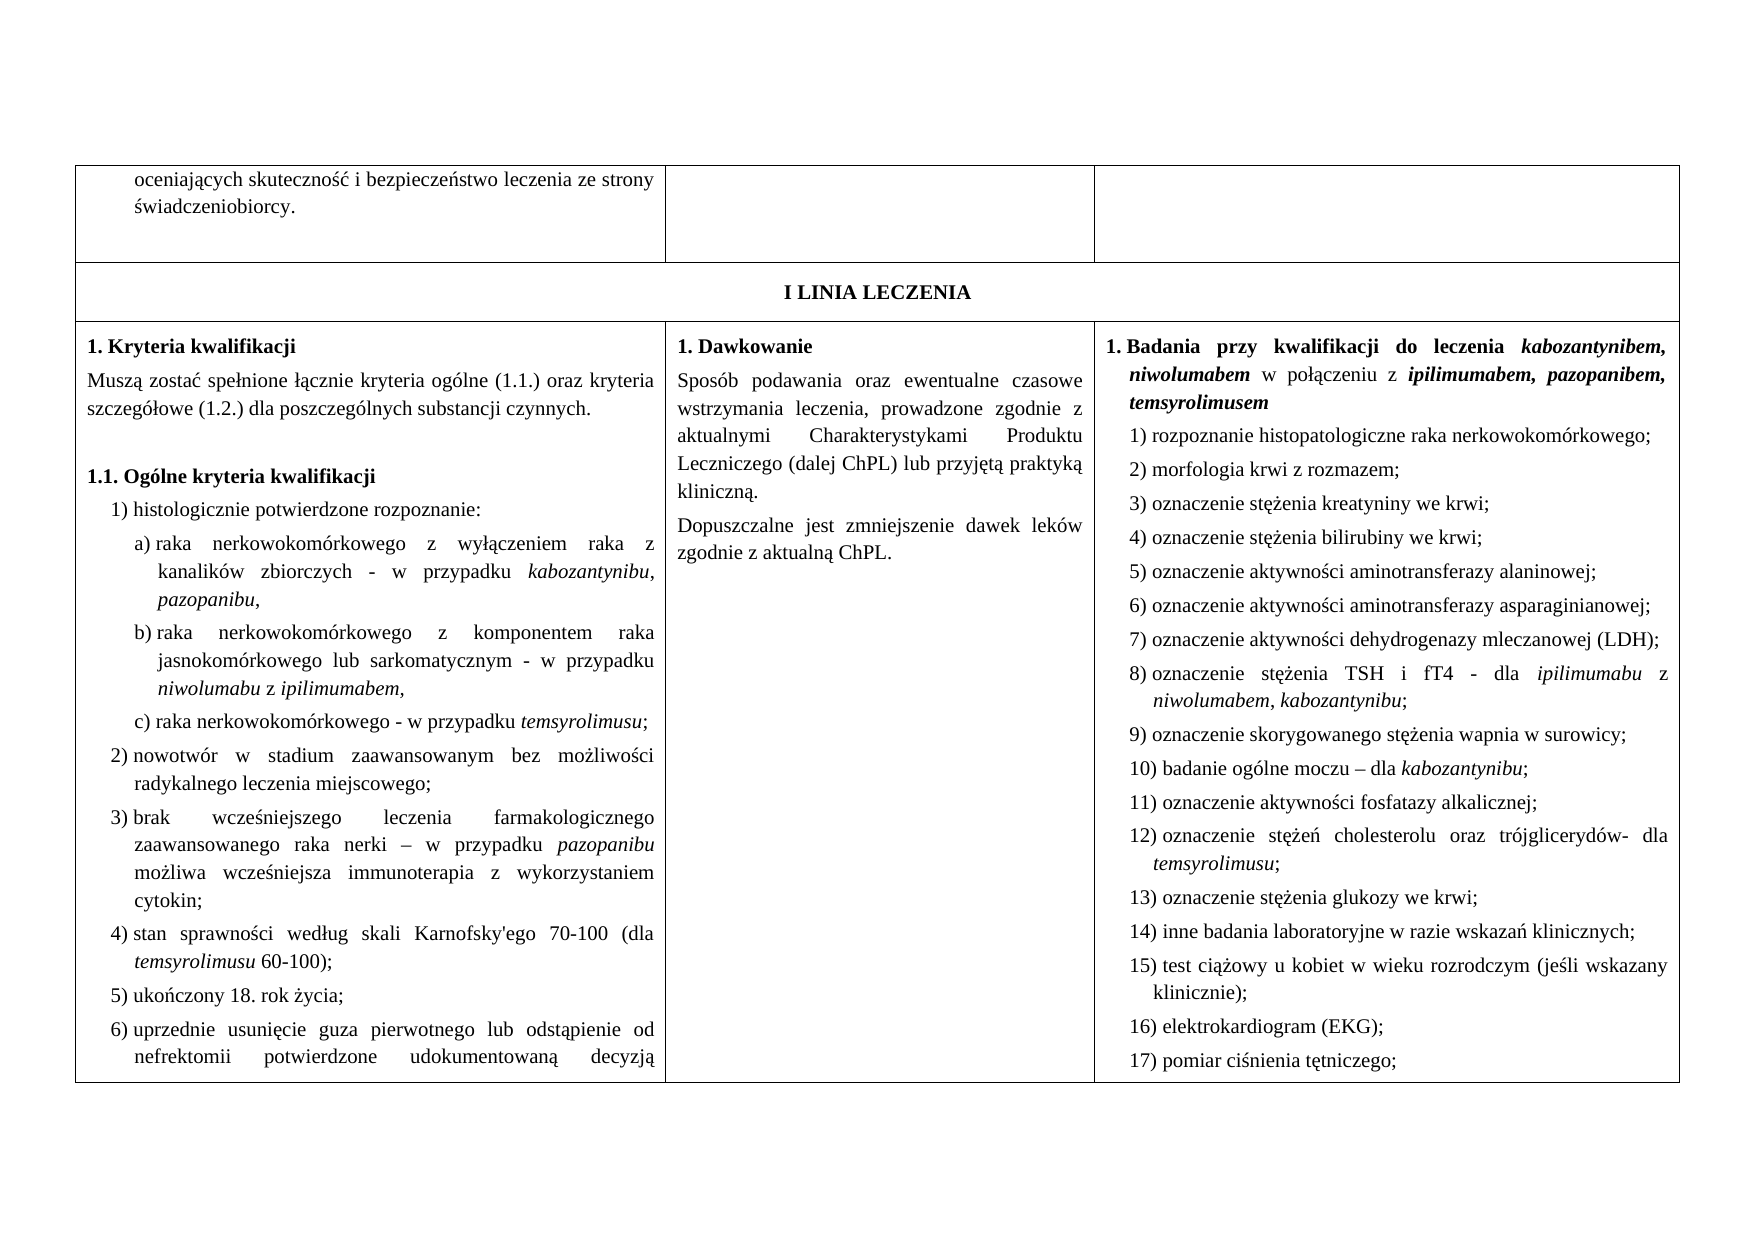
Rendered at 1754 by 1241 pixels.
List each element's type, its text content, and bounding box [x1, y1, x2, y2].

table_cell I LINIA LECZENIA [76, 263, 1679, 321]
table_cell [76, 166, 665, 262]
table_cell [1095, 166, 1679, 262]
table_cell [76, 322, 665, 1082]
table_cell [666, 322, 1094, 1082]
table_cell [1095, 322, 1679, 1082]
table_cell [666, 166, 1094, 262]
